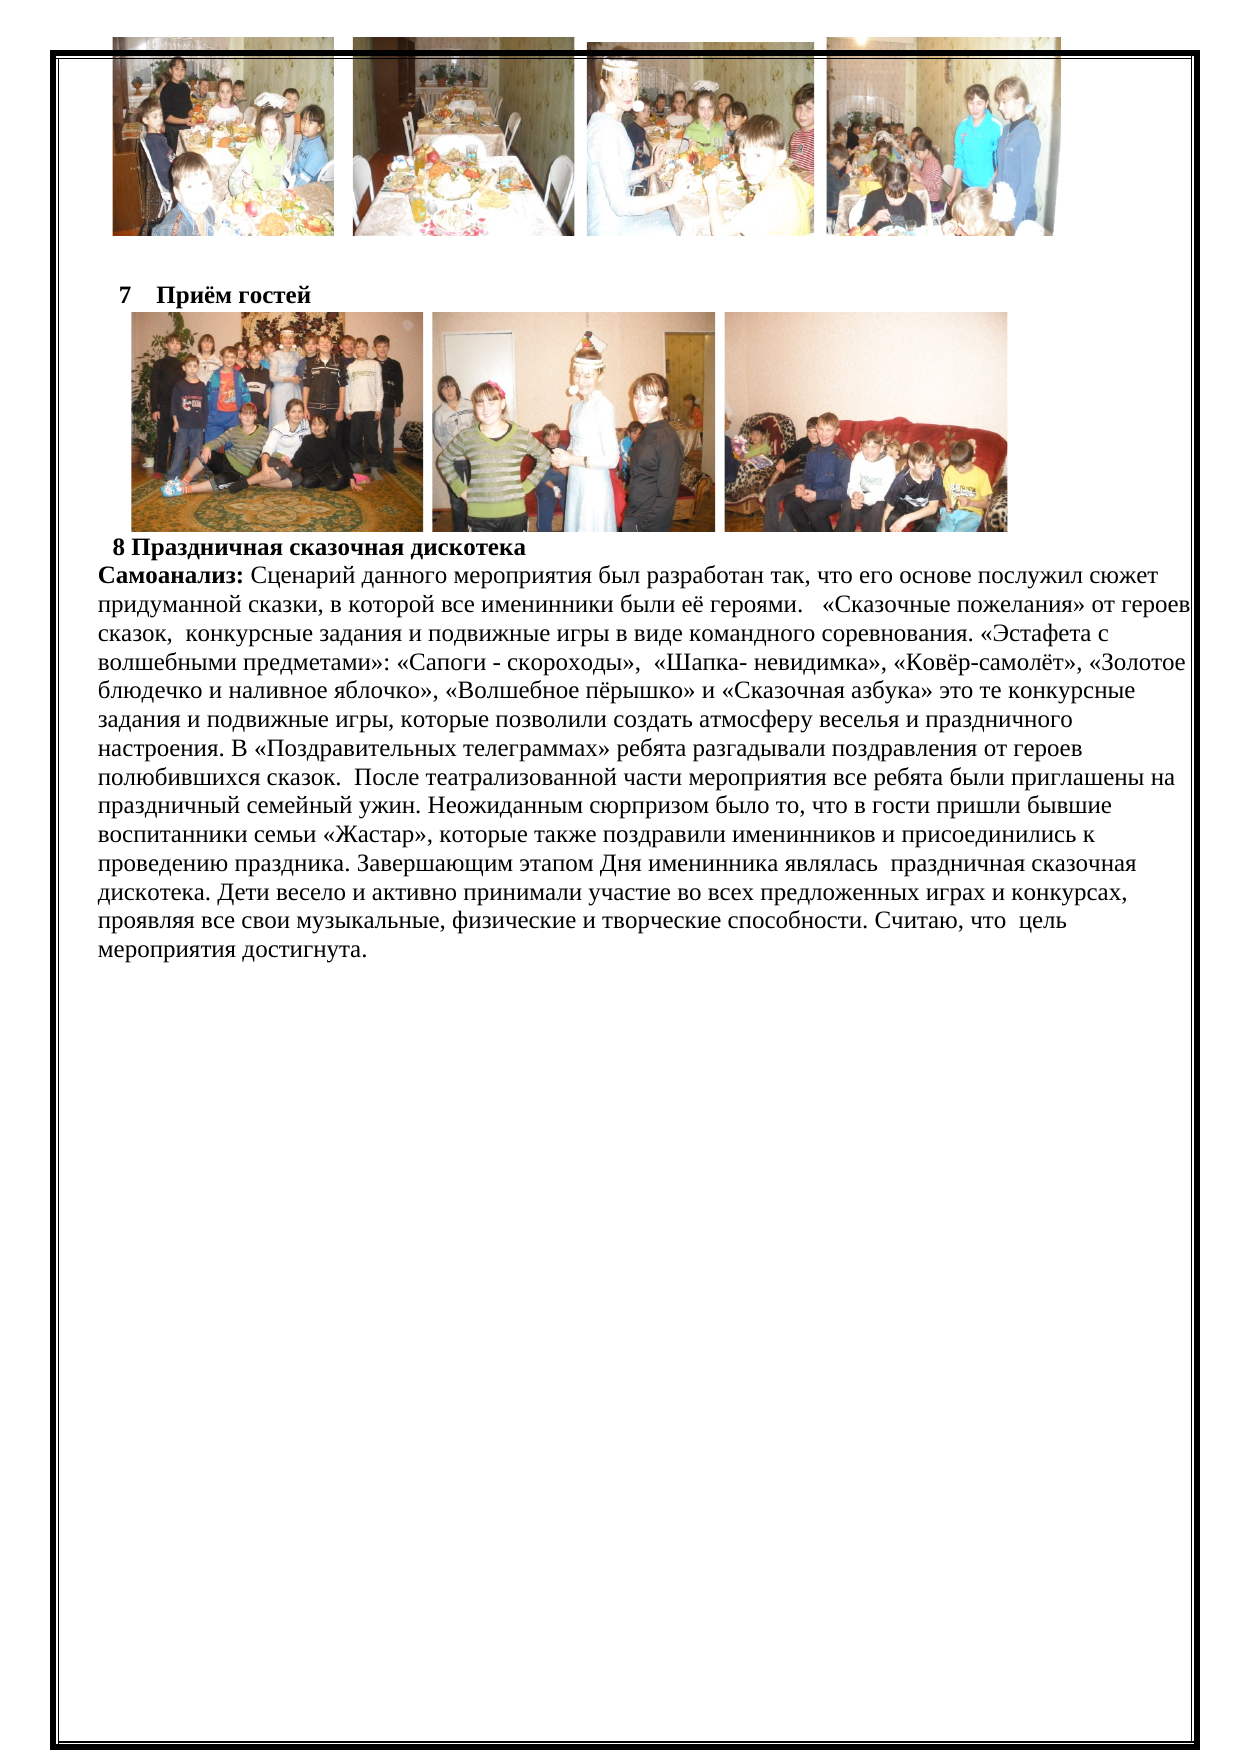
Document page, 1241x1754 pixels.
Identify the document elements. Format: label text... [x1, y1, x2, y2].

picture [826, 59, 1061, 236]
text 8 Праздничная сказочная дискотека [112, 532, 1191, 561]
text Самоанализ: Сценарий данного мероприятия был разработан так, что его основе послужил сюжет придуманной сказки, в которой все именинники были её героями. «Сказочные пожелания» от героев сказок, конкурсные задания и подвижные игры в виде командного соревнования. «Эстафета с волшебными предметами»: «Сапоги - скороходы», «Шапка- невидимка», «Ковёр-самолёт», «Золотое блюдечко и наливное яблочко», «Волшебное пёрышко» и «Сказочная азбука» это те конкурсные задания и подвижные игры, которые позволили создать атмосферу веселья и праздничного настроения. В «Поздравительных телеграммах» ребята разгадывали поздравления от героев полюбившихся сказок. После театрализованной части мероприятия все ребята были приглашены на праздничный семейный ужин. Неожиданным сюрпризом было то, что в гости пришли бывшие воспитанники семьи «Жастар», которые также поздравили именинников и присоединились к проведению праздника. Завершающим этапом Дня именинника являлась праздничная сказочная дискотека. Дети весело и активно принимали участие во всех предложенных играх и конкурсах, проявляя все свои музыкальные, физические и творческие способности. Считаю, что цель мероприятия достигнута. [98, 561, 1191, 963]
list Приём гостей [119, 265, 1191, 313]
picture [432, 312, 716, 532]
picture [586, 59, 815, 236]
picture [131, 312, 424, 532]
picture [112, 37, 334, 50]
picture [586, 42, 815, 50]
picture [352, 37, 575, 50]
picture [826, 37, 1061, 50]
picture [112, 59, 334, 236]
picture [352, 59, 575, 236]
picture [724, 312, 1008, 532]
